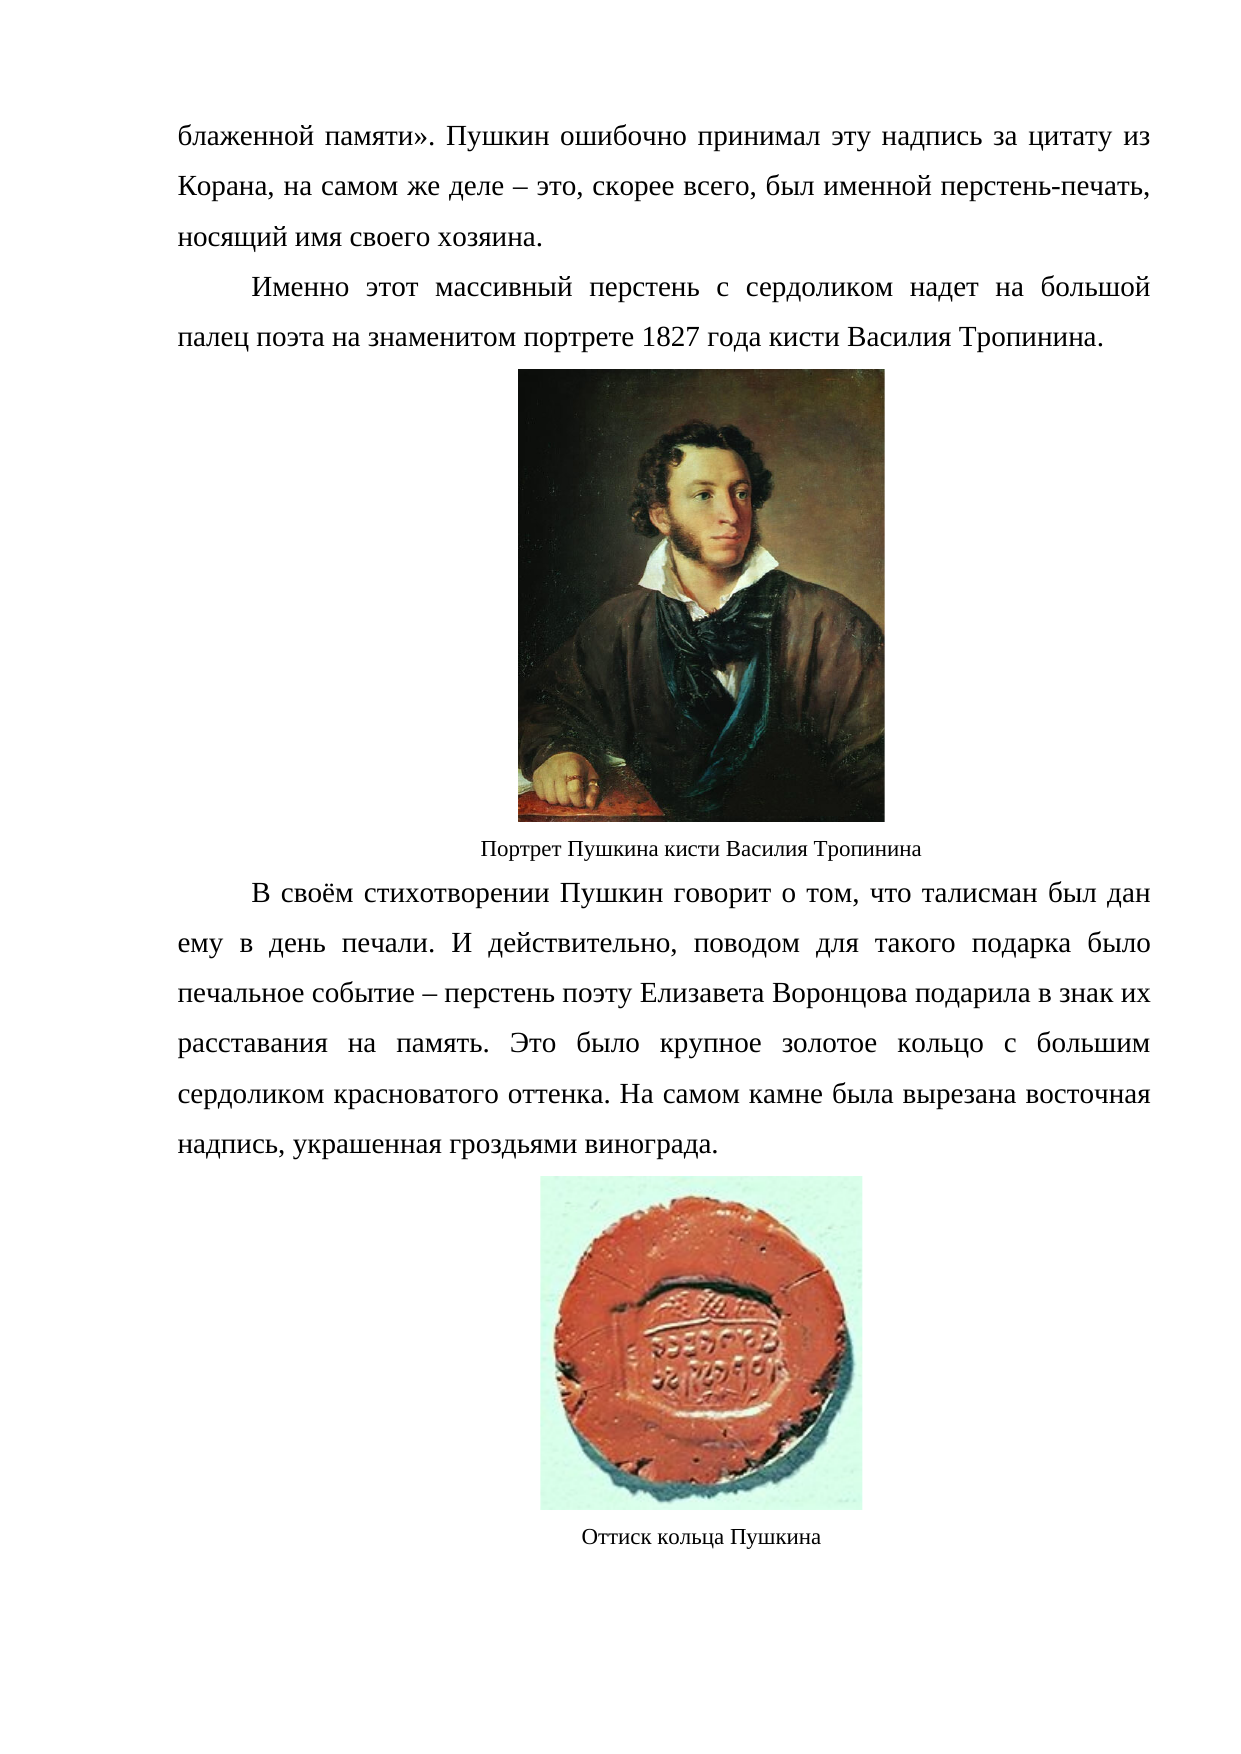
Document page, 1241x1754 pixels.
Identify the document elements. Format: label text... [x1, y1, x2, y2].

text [177, 118, 1152, 252]
text В своём стихотворении Пушкин говорит о том, что талисман был дан ему в день печали. И действительно, поводом для такого подарка было печальное событие – перстень поэту Елизавета Воронцова подарила в знак их расставания на память. Это было крупное золотое кольцо с большим сердоликом красноватого оттенка. На самом камне была вырезана восточная надпись, украшенная гроздьями винограда. [177, 875, 1152, 1160]
picture [518, 369, 885, 822]
text Оттиск кольца Пушкина [177, 1523, 1152, 1550]
picture [540, 1176, 863, 1510]
text Портрет Пушкина кисти Василия Тропинина [177, 835, 1152, 862]
text Именно этот массивный перстень с сердоликом надет на большой палец поэта на знаменитом портрете 1827 года кисти Василия Тропинина. [177, 269, 1152, 353]
